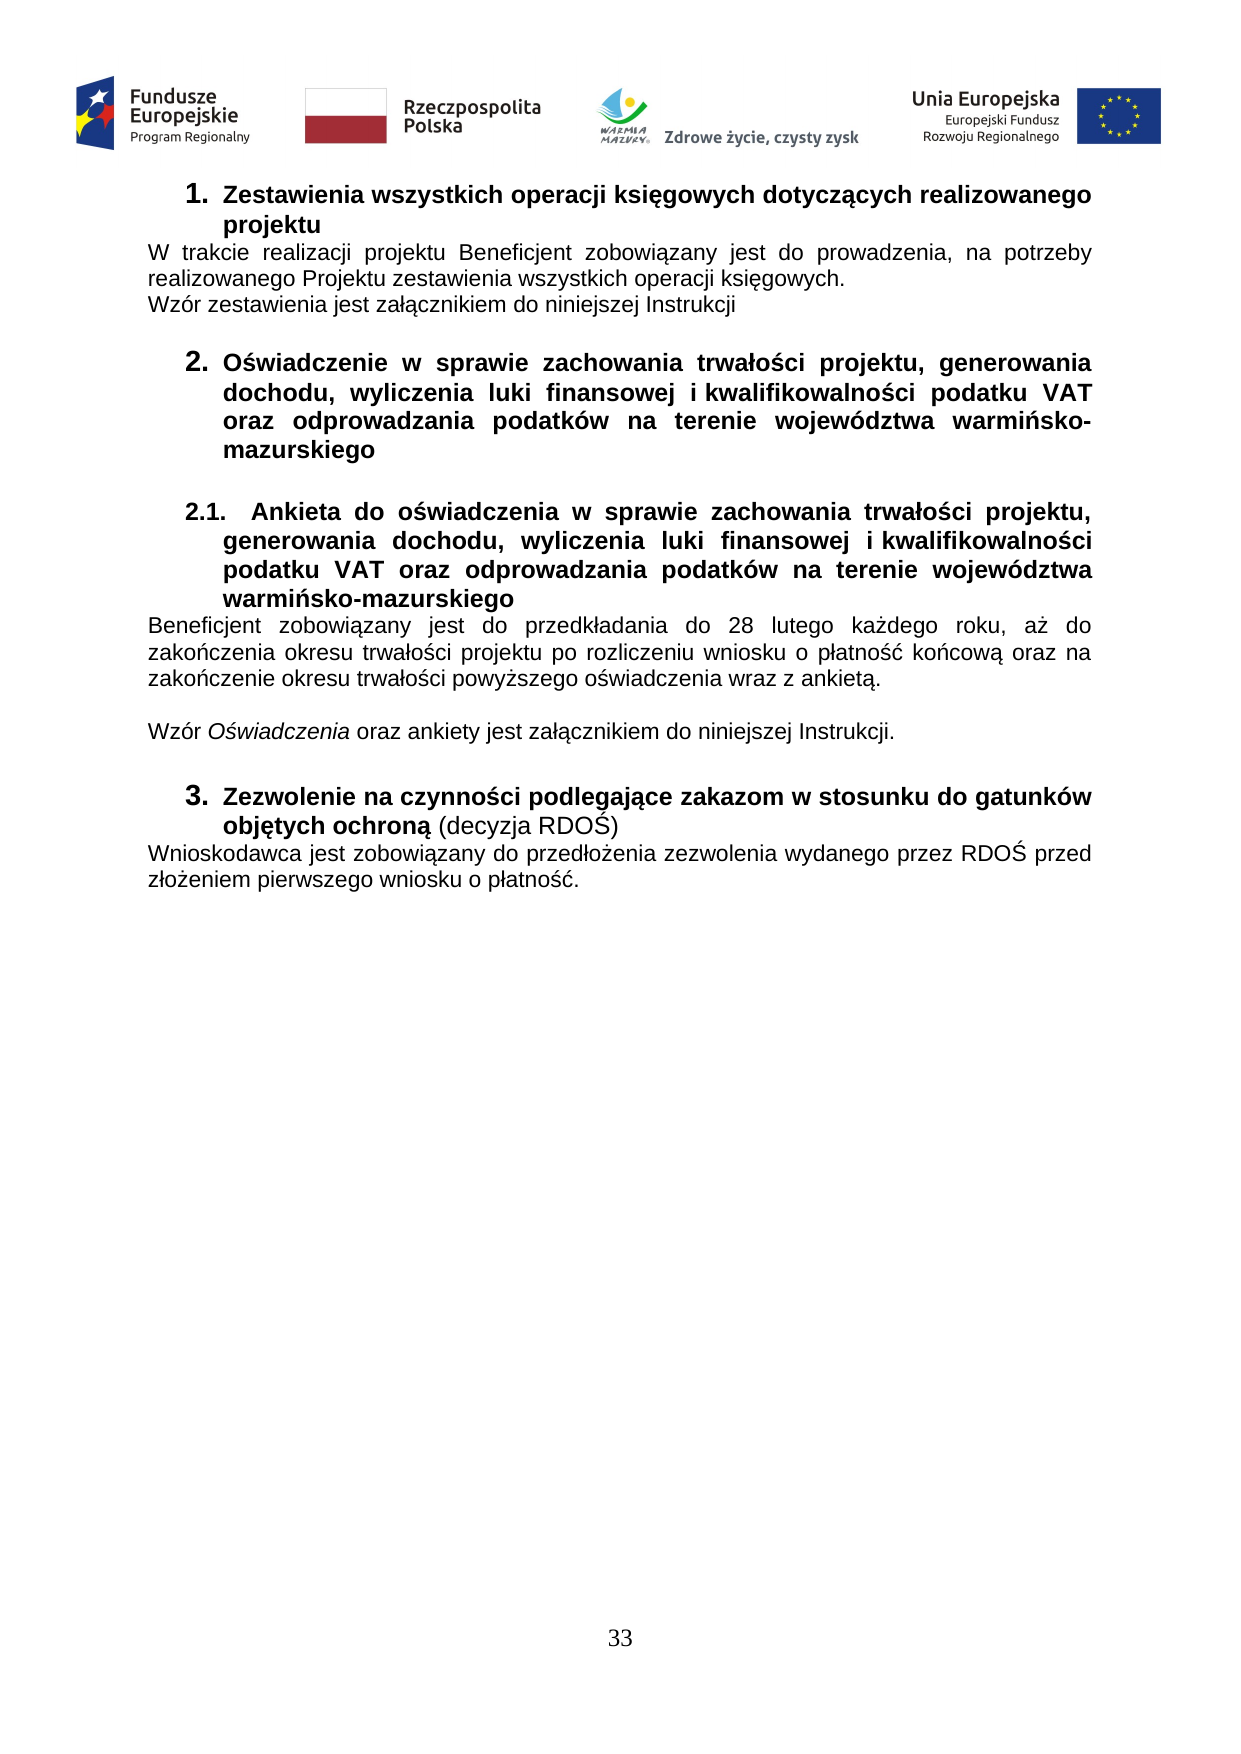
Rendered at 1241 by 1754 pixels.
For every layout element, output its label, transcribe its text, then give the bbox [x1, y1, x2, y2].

text Wzór Oświadczenia oraz ankiety jest załącznikiem do niniejszej Instrukcji. [148, 718, 1093, 744]
list Ankieta do oświadczenia w sprawie zachowania trwałości projektu, generowania dochodu, wyliczenia luki finansowej i kwalifikowalności podatku VAT oraz odprowadzania podatków na terenie województwa warmińsko-mazurskiego [185, 497, 1093, 612]
list Oświadczenie w sprawie zachowania trwałości projektu, generowania dochodu, wyliczenia luki finansowej i kwalifikowalności podatku VAT oraz odprowadzania podatków na terenie województwa warmińsko-mazurskiego [185, 344, 1093, 464]
picture [35, 55, 1198, 168]
list Zestawienia wszystkich operacji księgowych dotyczących realizowanego projektu [185, 168, 1093, 239]
text Wzór zestawienia jest załącznikiem do niniejszej Instrukcji [148, 291, 1093, 318]
text Wnioskodawca jest zobowiązany do przedłożenia zezwolenia wydanego przez RDOŚ przed złożeniem pierwszego wniosku o płatność. [148, 840, 1093, 893]
text Beneficjent zobowiązany jest do przedkładania do 28 lutego każdego roku, aż do zakończenia okresu trwałości projektu po rozliczeniu wniosku o płatność końcową oraz na zakończenie okresu trwałości powyższego oświadczenia wraz z ankietą. [148, 612, 1093, 691]
text W trakcie realizacji projektu Beneficjent zobowiązany jest do prowadzenia, na potrzeby realizowanego Projektu zestawienia wszystkich operacji księgowych. [148, 239, 1093, 291]
list Zezwolenie na czynności podlegające zakazom w stosunku do gatunków objętych ochroną (decyzja RDOŚ) [185, 778, 1093, 840]
